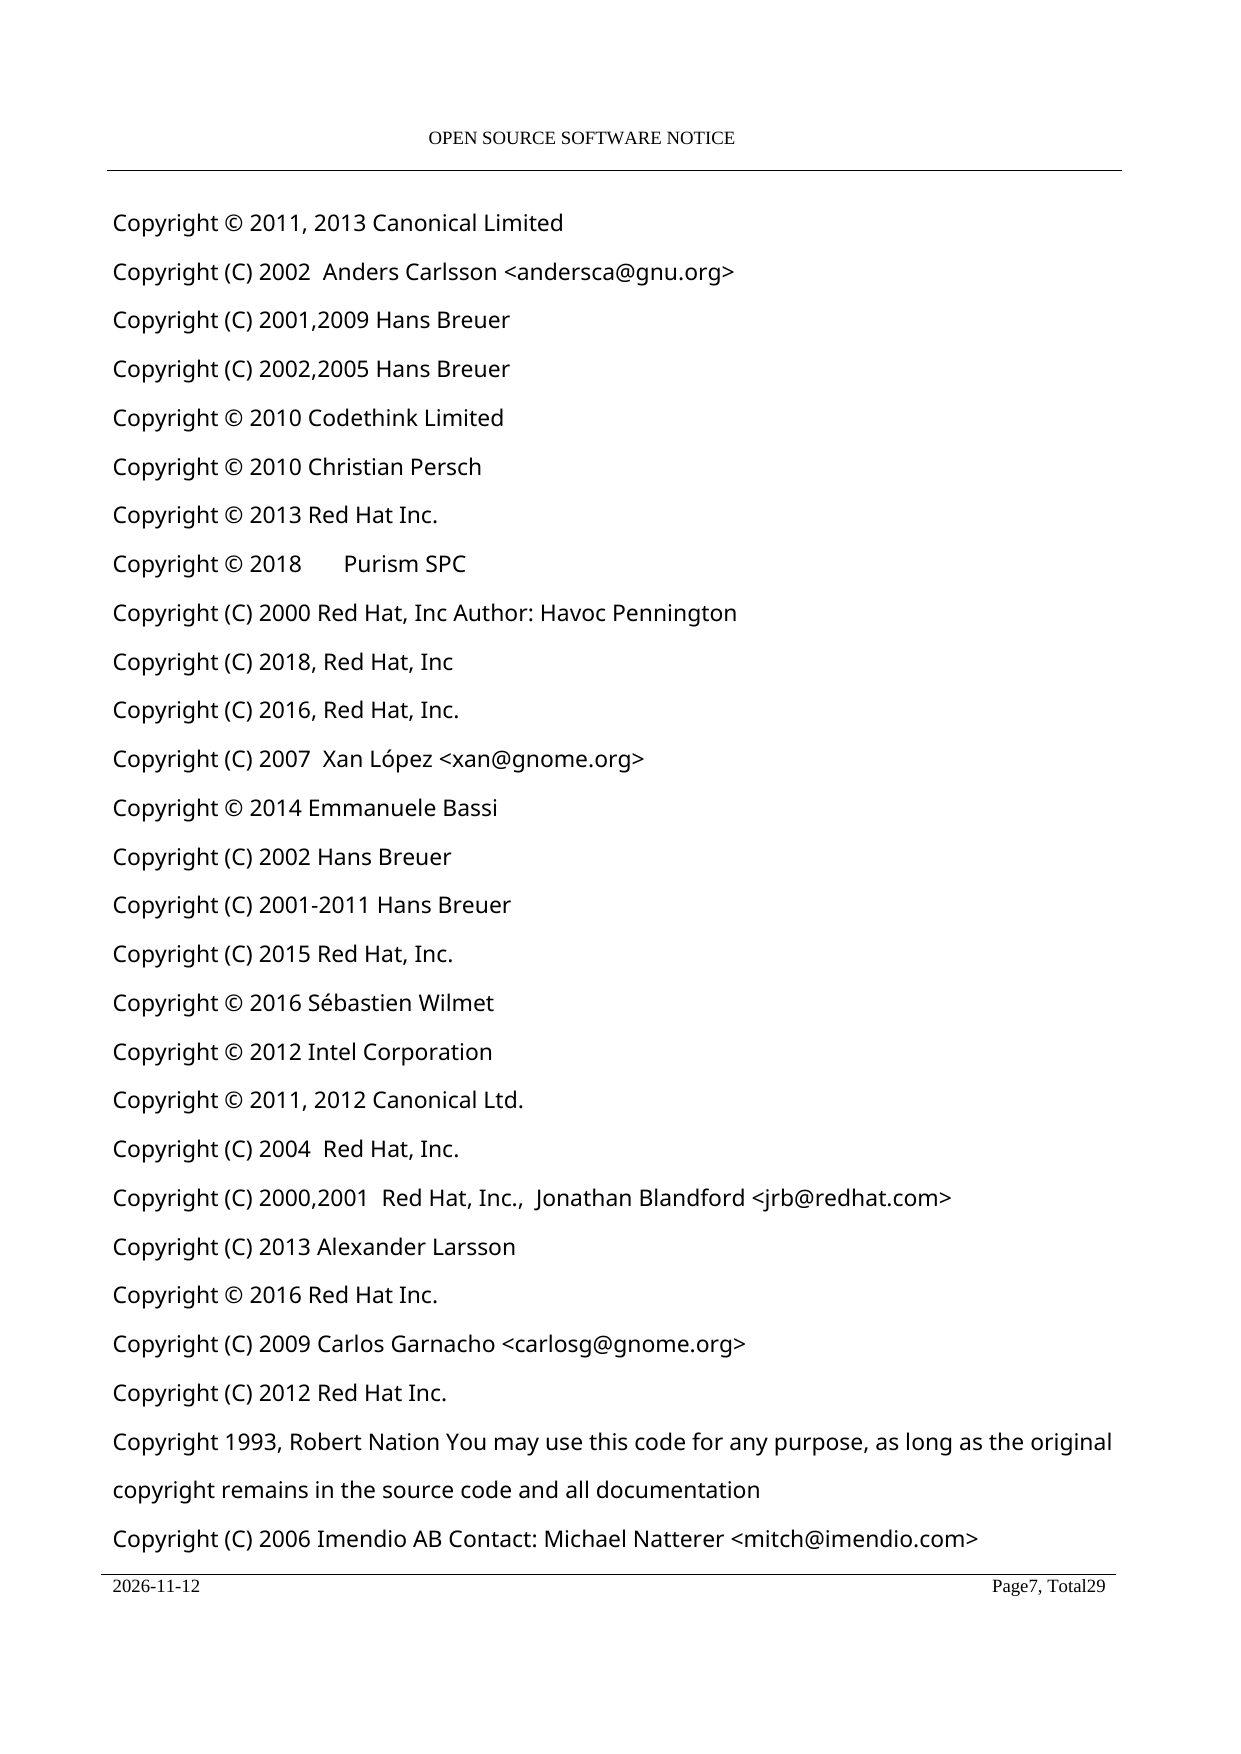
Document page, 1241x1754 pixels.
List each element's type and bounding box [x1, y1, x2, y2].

text [112, 206, 1128, 1555]
